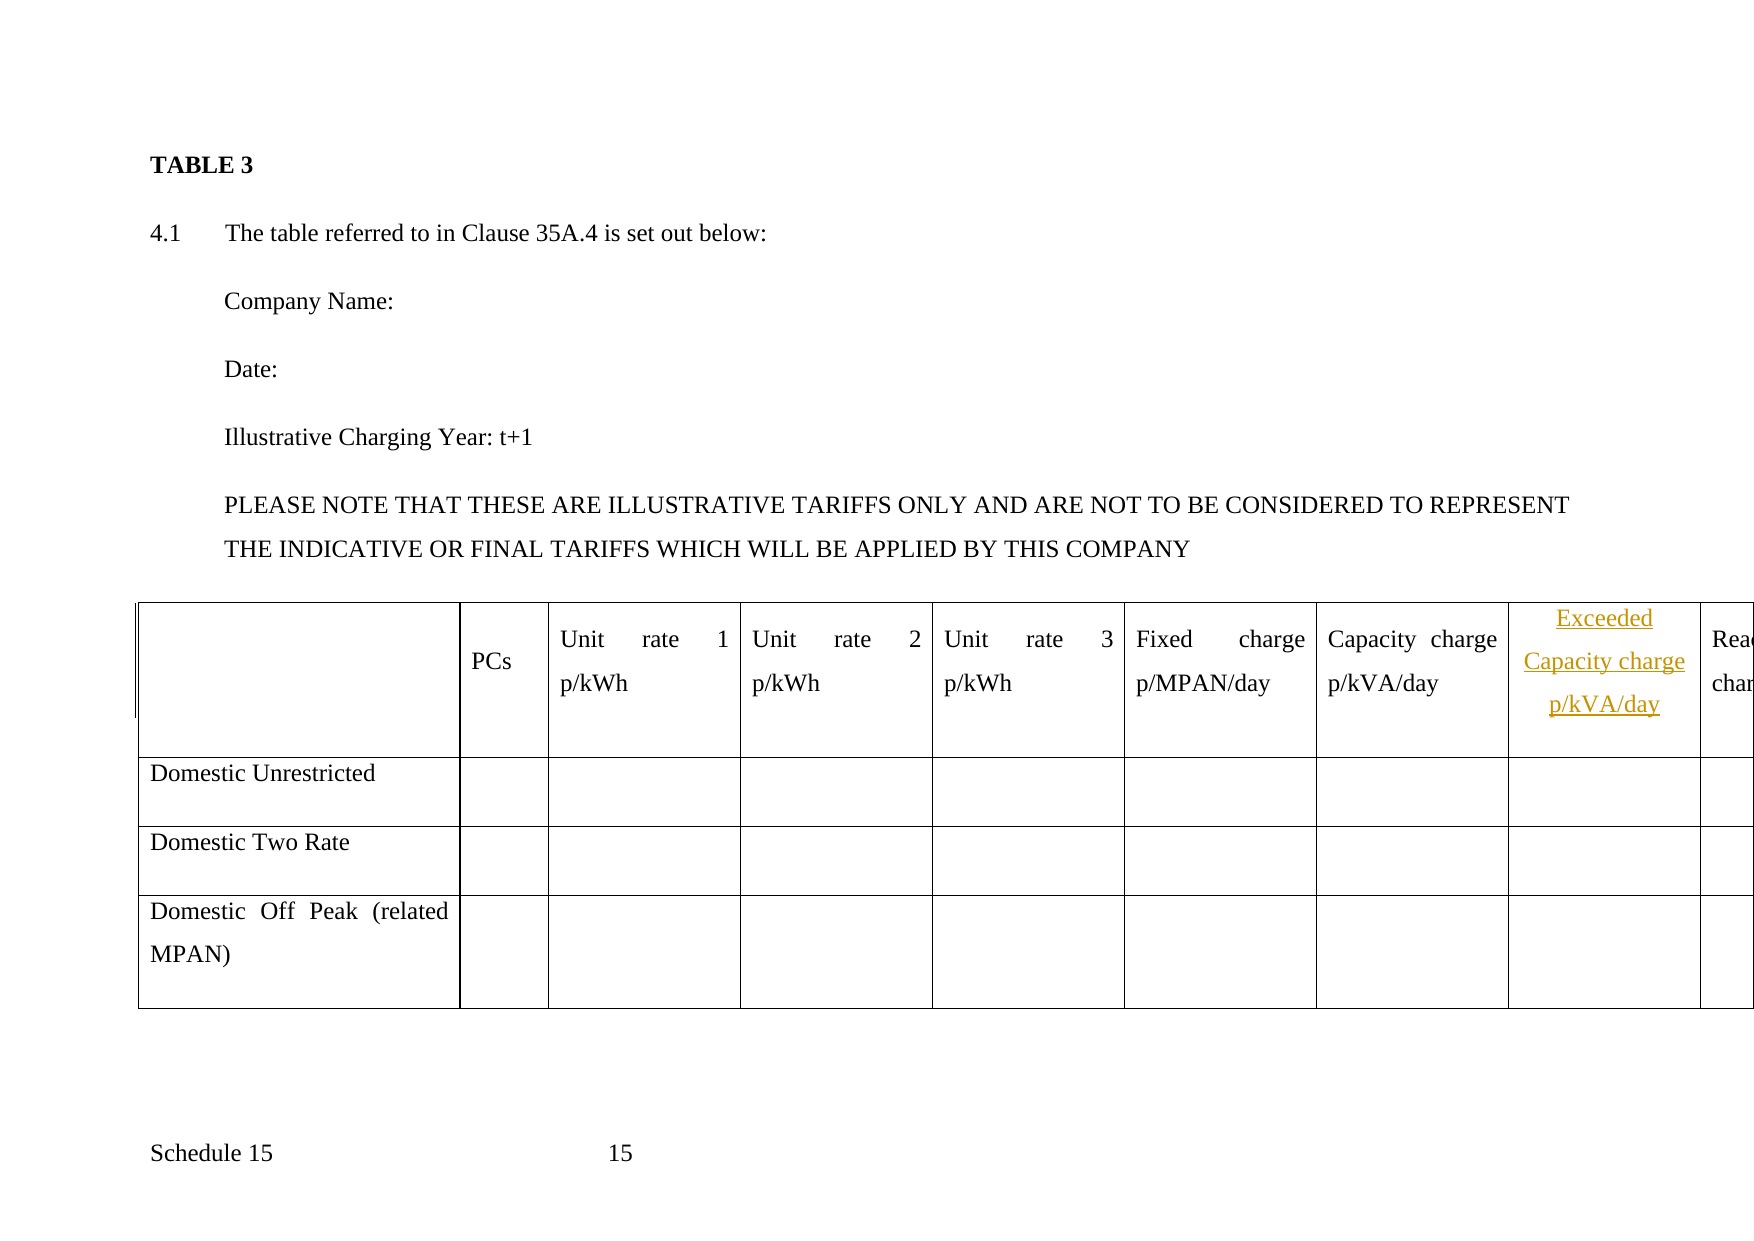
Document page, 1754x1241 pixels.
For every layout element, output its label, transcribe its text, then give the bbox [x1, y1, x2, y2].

text TABLE 3 [150, 150, 1604, 179]
table_cell [1125, 758, 1316, 826]
table_cell [1317, 758, 1508, 826]
text Date: [224, 354, 1604, 383]
table_cell [1317, 827, 1508, 895]
text PLEASE NOTE THAT THESE ARE ILLUSTRATIVE TARIFFS ONLY AND ARE NOT TO BE CONSIDERED TO REPRESENT THE INDICATIVE OR FINAL TARIFFS WHICH WILL BE APPLIED BY THIS COMPANY [224, 491, 1604, 562]
text 4.1 The table referred to in Clause 35A.4 is set out below: [150, 218, 1604, 247]
table_cell [461, 758, 548, 826]
table_header [1509, 603, 1700, 757]
table_cell [933, 896, 1124, 1007]
table_cell [1701, 827, 1753, 895]
table_cell [549, 896, 740, 1007]
table_cell [461, 896, 548, 1007]
table_cell [741, 896, 932, 1007]
table_cell [1317, 896, 1508, 1007]
table_cell [741, 827, 932, 895]
text Company Name: [224, 286, 1604, 315]
table_header Fixed charge p/MPAN/day [1125, 603, 1316, 757]
table_cell [1509, 758, 1700, 826]
table_cell Domestic Two Rate [139, 827, 459, 895]
table_header Unit rate 3 p/kWh [933, 603, 1124, 757]
table_cell [549, 827, 740, 895]
table_header Capacity charge p/kVA/day [1317, 603, 1508, 757]
table_header Reactive power charge p/kVArh [1701, 603, 1753, 757]
table_cell [1701, 758, 1753, 826]
table_cell [1701, 896, 1753, 1007]
table_cell [461, 827, 548, 895]
table_cell [1509, 896, 1700, 1007]
table_header Unit rate 1 p/kWh [549, 603, 740, 757]
table_cell Domestic Off Peak (related MPAN) [139, 896, 459, 1007]
table_header Unit rate 2 p/kWh [741, 603, 932, 757]
table_cell [1125, 896, 1316, 1007]
table_header PCs [461, 603, 548, 757]
text Illustrative Charging Year: t+1 [224, 422, 1604, 451]
table_cell Domestic Unrestricted [139, 758, 459, 826]
table_cell [1125, 827, 1316, 895]
table_cell [549, 758, 740, 826]
table_cell [1509, 827, 1700, 895]
table_header [139, 603, 459, 757]
table_cell [933, 827, 1124, 895]
table_cell [933, 758, 1124, 826]
table_cell [741, 758, 932, 826]
